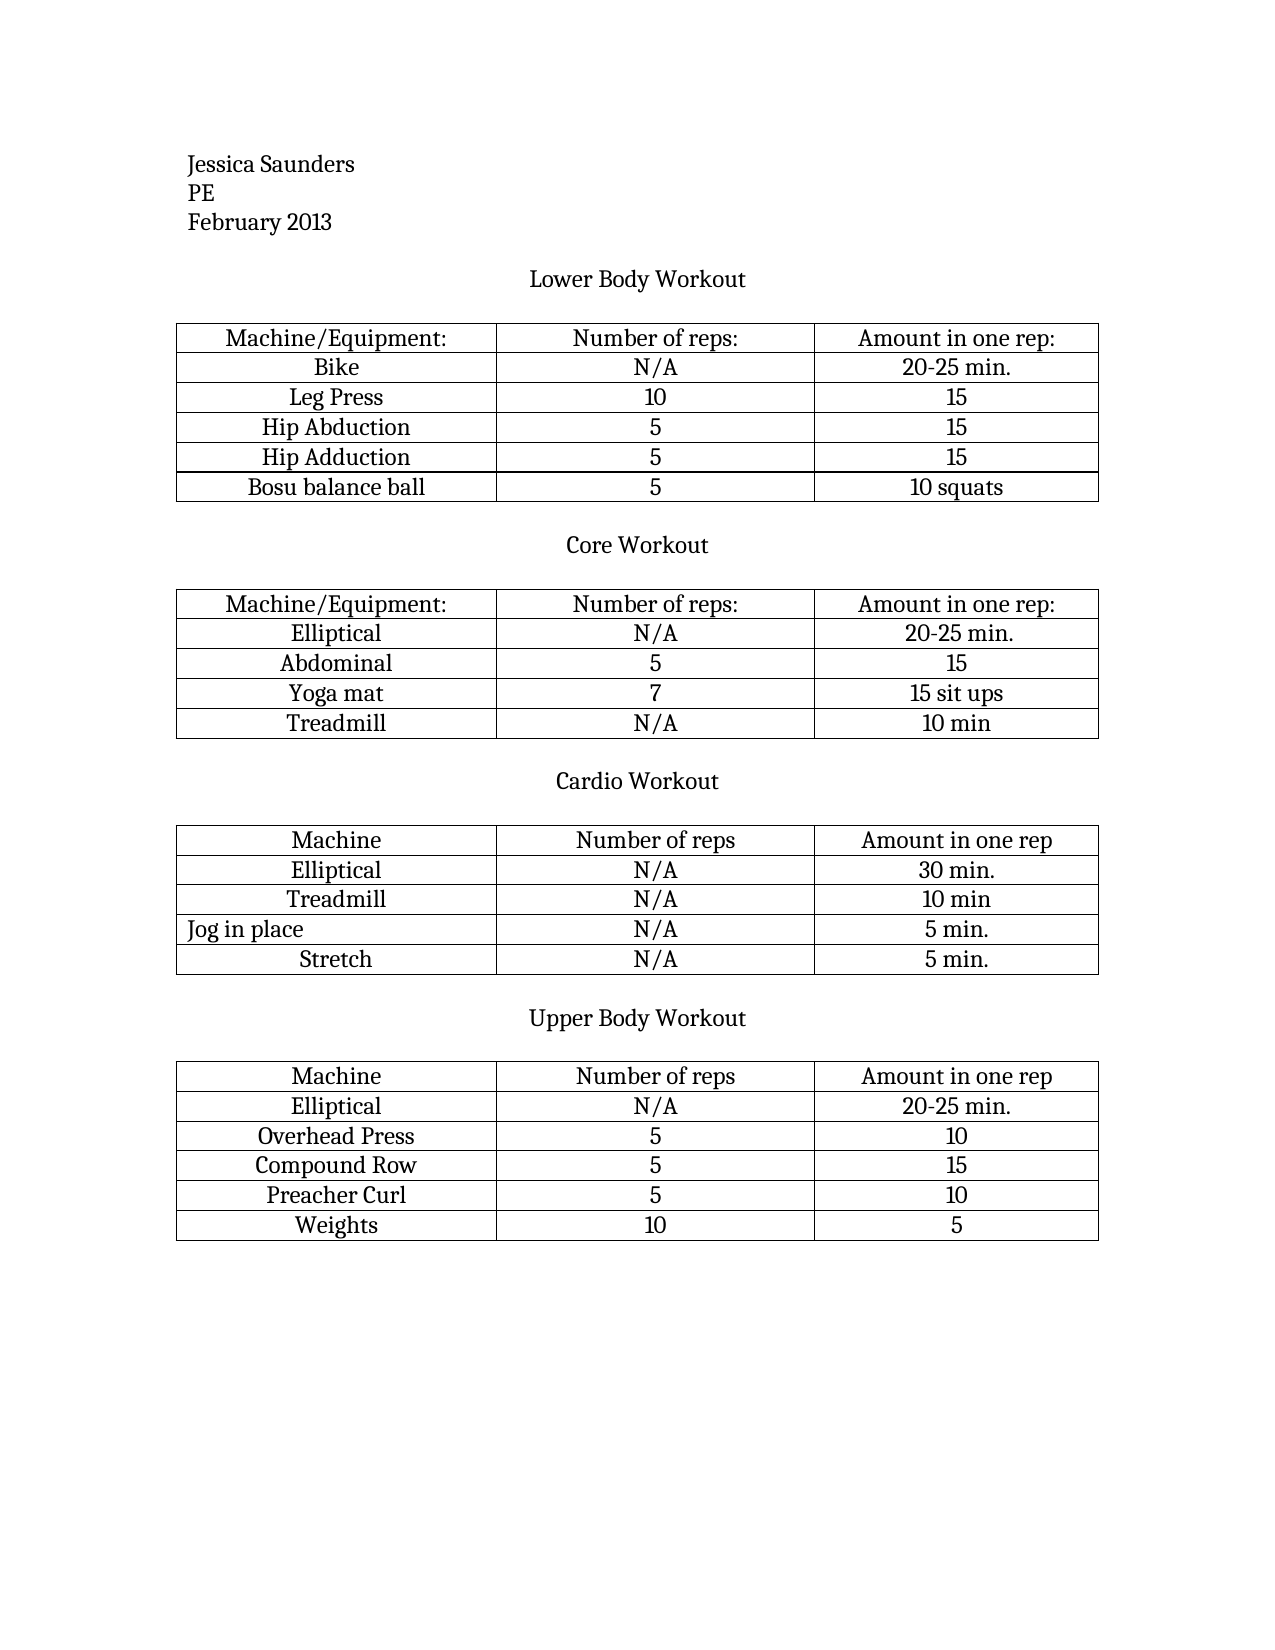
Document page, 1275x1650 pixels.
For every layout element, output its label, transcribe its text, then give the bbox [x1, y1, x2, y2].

table_cell 10 min [815, 885, 1098, 914]
text February 2013 [187, 207, 1087, 236]
table_cell 10 min [815, 709, 1098, 737]
table_cell N/A [497, 619, 814, 648]
table_cell 5 [497, 1181, 814, 1210]
table_cell 5 [497, 1122, 814, 1150]
table_header Number of reps [497, 1062, 814, 1091]
text Upper Body Workout [187, 1003, 1087, 1032]
text Cardio Workout [187, 767, 1087, 796]
table_cell 20-25 min. [815, 619, 1098, 648]
table_cell 5 [497, 443, 814, 471]
table_header Amount in one rep [815, 826, 1098, 854]
table_cell 15 [815, 443, 1098, 471]
table_cell Overhead Press [177, 1122, 496, 1150]
table_cell 15 [815, 413, 1098, 442]
table_cell 5 [497, 413, 814, 442]
table_cell Yoga mat [177, 679, 496, 708]
table_cell 10 [815, 1181, 1098, 1210]
text Lower Body Workout [187, 265, 1087, 294]
table_cell 10 squats [815, 473, 1098, 501]
table_header Amount in one rep: [815, 590, 1098, 618]
table_cell 5 [497, 473, 814, 501]
table_cell N/A [497, 915, 814, 944]
table_cell Hip Adduction [177, 443, 496, 471]
table_cell 10 [497, 1211, 814, 1240]
table_cell Preacher Curl [177, 1181, 496, 1210]
table_cell N/A [497, 856, 814, 884]
table_cell Treadmill [177, 885, 496, 914]
table_cell Jog in place [177, 915, 496, 944]
table_header Machine/Equipment: [177, 324, 496, 352]
table_cell Elliptical [177, 1092, 496, 1121]
table_cell 5 [497, 1151, 814, 1180]
table_cell Leg Press [177, 383, 496, 412]
table_cell 5 [497, 649, 814, 678]
table_cell Compound Row [177, 1151, 496, 1180]
table_cell Stretch [177, 945, 496, 974]
table_cell 15 sit ups [815, 679, 1098, 708]
table_header Machine [177, 826, 496, 854]
table_cell Hip Abduction [177, 413, 496, 442]
table_cell 5 min. [815, 945, 1098, 974]
table_cell 15 [815, 383, 1098, 412]
table_header Machine [177, 1062, 496, 1091]
table_cell 10 [815, 1122, 1098, 1150]
table_cell 20-25 min. [815, 1092, 1098, 1121]
table_header Number of reps: [497, 590, 814, 618]
table_cell Abdominal [177, 649, 496, 678]
table_cell 5 min. [815, 915, 1098, 944]
table_cell N/A [497, 885, 814, 914]
table_cell Elliptical [177, 619, 496, 648]
table_header Number of reps [497, 826, 814, 854]
table_cell N/A [497, 353, 814, 382]
table_cell Weights [177, 1211, 496, 1240]
table_cell N/A [497, 945, 814, 974]
table_cell Elliptical [177, 856, 496, 884]
table_header Machine/Equipment: [177, 590, 496, 618]
text Core Workout [187, 531, 1087, 560]
table_cell 20-25 min. [815, 353, 1098, 382]
table_cell 15 [815, 649, 1098, 678]
table_header Amount in one rep: [815, 324, 1098, 352]
text PE [187, 179, 1087, 207]
table_cell 30 min. [815, 856, 1098, 884]
table_cell N/A [497, 1092, 814, 1121]
table_cell Bike [177, 353, 496, 382]
table_cell 10 [497, 383, 814, 412]
table_header Amount in one rep [815, 1062, 1098, 1091]
table_cell Treadmill [177, 709, 496, 737]
table_cell 7 [497, 679, 814, 708]
table_cell 5 [815, 1211, 1098, 1240]
table_cell 15 [815, 1151, 1098, 1180]
table_cell N/A [497, 709, 814, 737]
table_header Number of reps: [497, 324, 814, 352]
text Jessica Saunders [187, 150, 1087, 179]
table_cell Bosu balance ball [177, 473, 496, 501]
